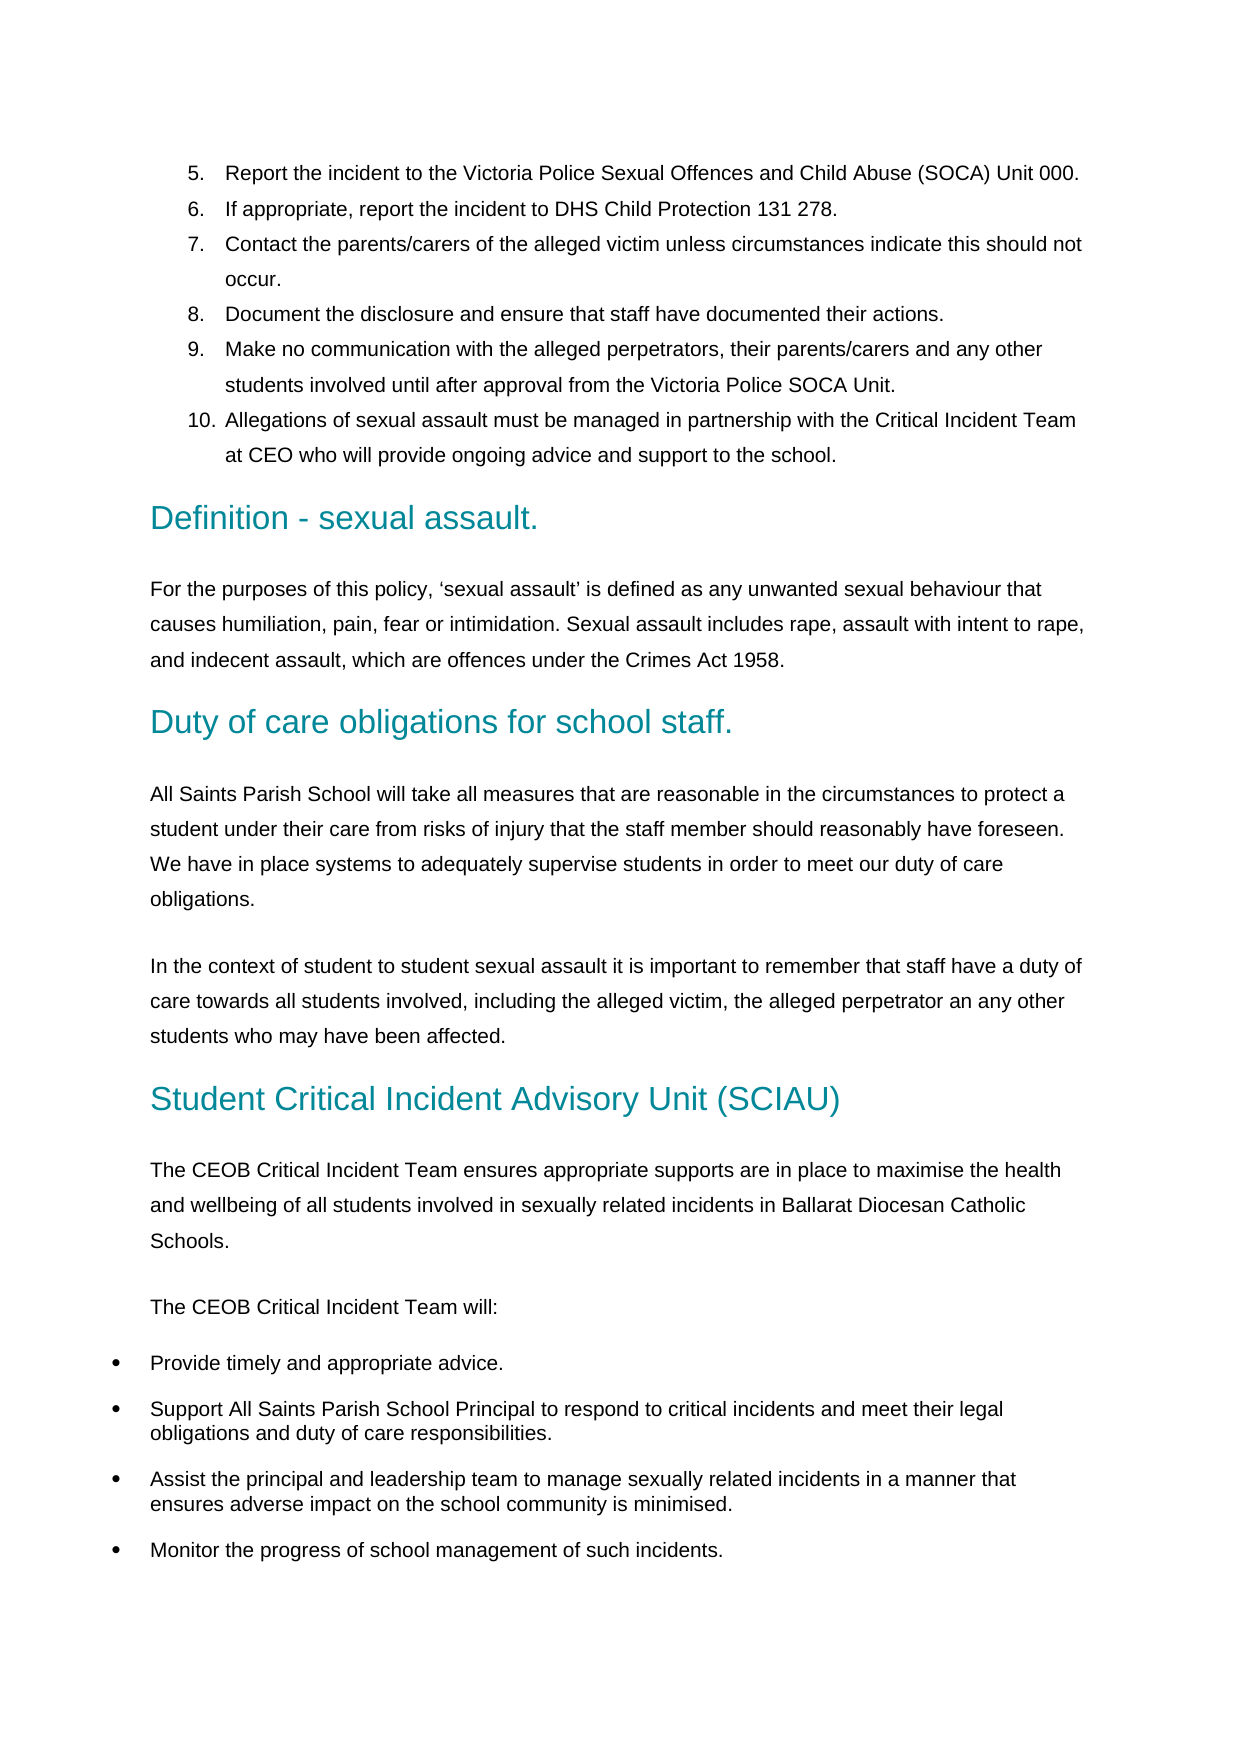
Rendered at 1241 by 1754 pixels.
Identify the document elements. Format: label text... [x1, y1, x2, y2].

text In the context of student to student sexual assault it is important to remember that staff have a duty of care towards all students involved, including the alleged victim, the alleged perpetrator an any other students who may have been affected. [150, 942, 1090, 1048]
list Provide timely and appropriate advice. [112, 1350, 1090, 1374]
text The CEOB Critical Incident Team will: [150, 1284, 1090, 1319]
list Document the disclosure and ensure that staff have documented their actions. [187, 291, 1090, 326]
list Assist the principal and leadership team to manage sexually related incidents in a manner that ensures adverse impact on the school community is minimised. [112, 1467, 1090, 1516]
list Support All Saints Parish School Principal to respond to critical incidents and meet their legal obligations and duty of care responsibilities. [112, 1396, 1090, 1445]
list Allegations of sexual assault must be managed in partnership with the Critical Incident Team at CEO who will provide ongoing advice and support to the school. [187, 396, 1090, 467]
text All Saints Parish School will take all measures that are reasonable in the circumstances to protect a student under their care from risks of injury that the staff member should reasonably have foreseen. We have in place systems to adequately supervise students in order to meet our duty of care obligations. [150, 770, 1090, 911]
text Student Critical Incident Advisory Unit (SCIAU) [150, 1079, 1090, 1118]
list Contact the parents/carers of the alleged victim unless circumstances indicate this should not occur. [187, 220, 1090, 291]
list Make no communication with the alleged perpetrators, their parents/carers and any other students involved until after approval from the Victoria Police SOCA Unit. [187, 326, 1090, 396]
list Monitor the progress of school management of such incidents. [112, 1538, 1090, 1562]
text Duty of care obligations for school staff. [150, 703, 1090, 741]
list If appropriate, report the incident to DHS Child Protection 131 278. [187, 185, 1090, 220]
text For the purposes of this policy, ‘sexual assault’ is defined as any unwanted sexual behaviour that causes humiliation, pain, fear or intimidation. Sexual assault includes rape, assault with intent to rape, and indecent assault, which are offences under the Crimes Act 1958. [150, 566, 1090, 671]
text Definition - sexual assault. [150, 498, 1090, 537]
list Report the incident to the Victoria Police Sexual Offences and Child Abuse (SOCA) Unit 000. [187, 150, 1090, 185]
text The CEOB Critical Incident Team ensures appropriate supports are in place to maximise the health and wellbeing of all students involved in sexually related incidents in Ballarat Diocesan Catholic Schools. [150, 1147, 1090, 1252]
